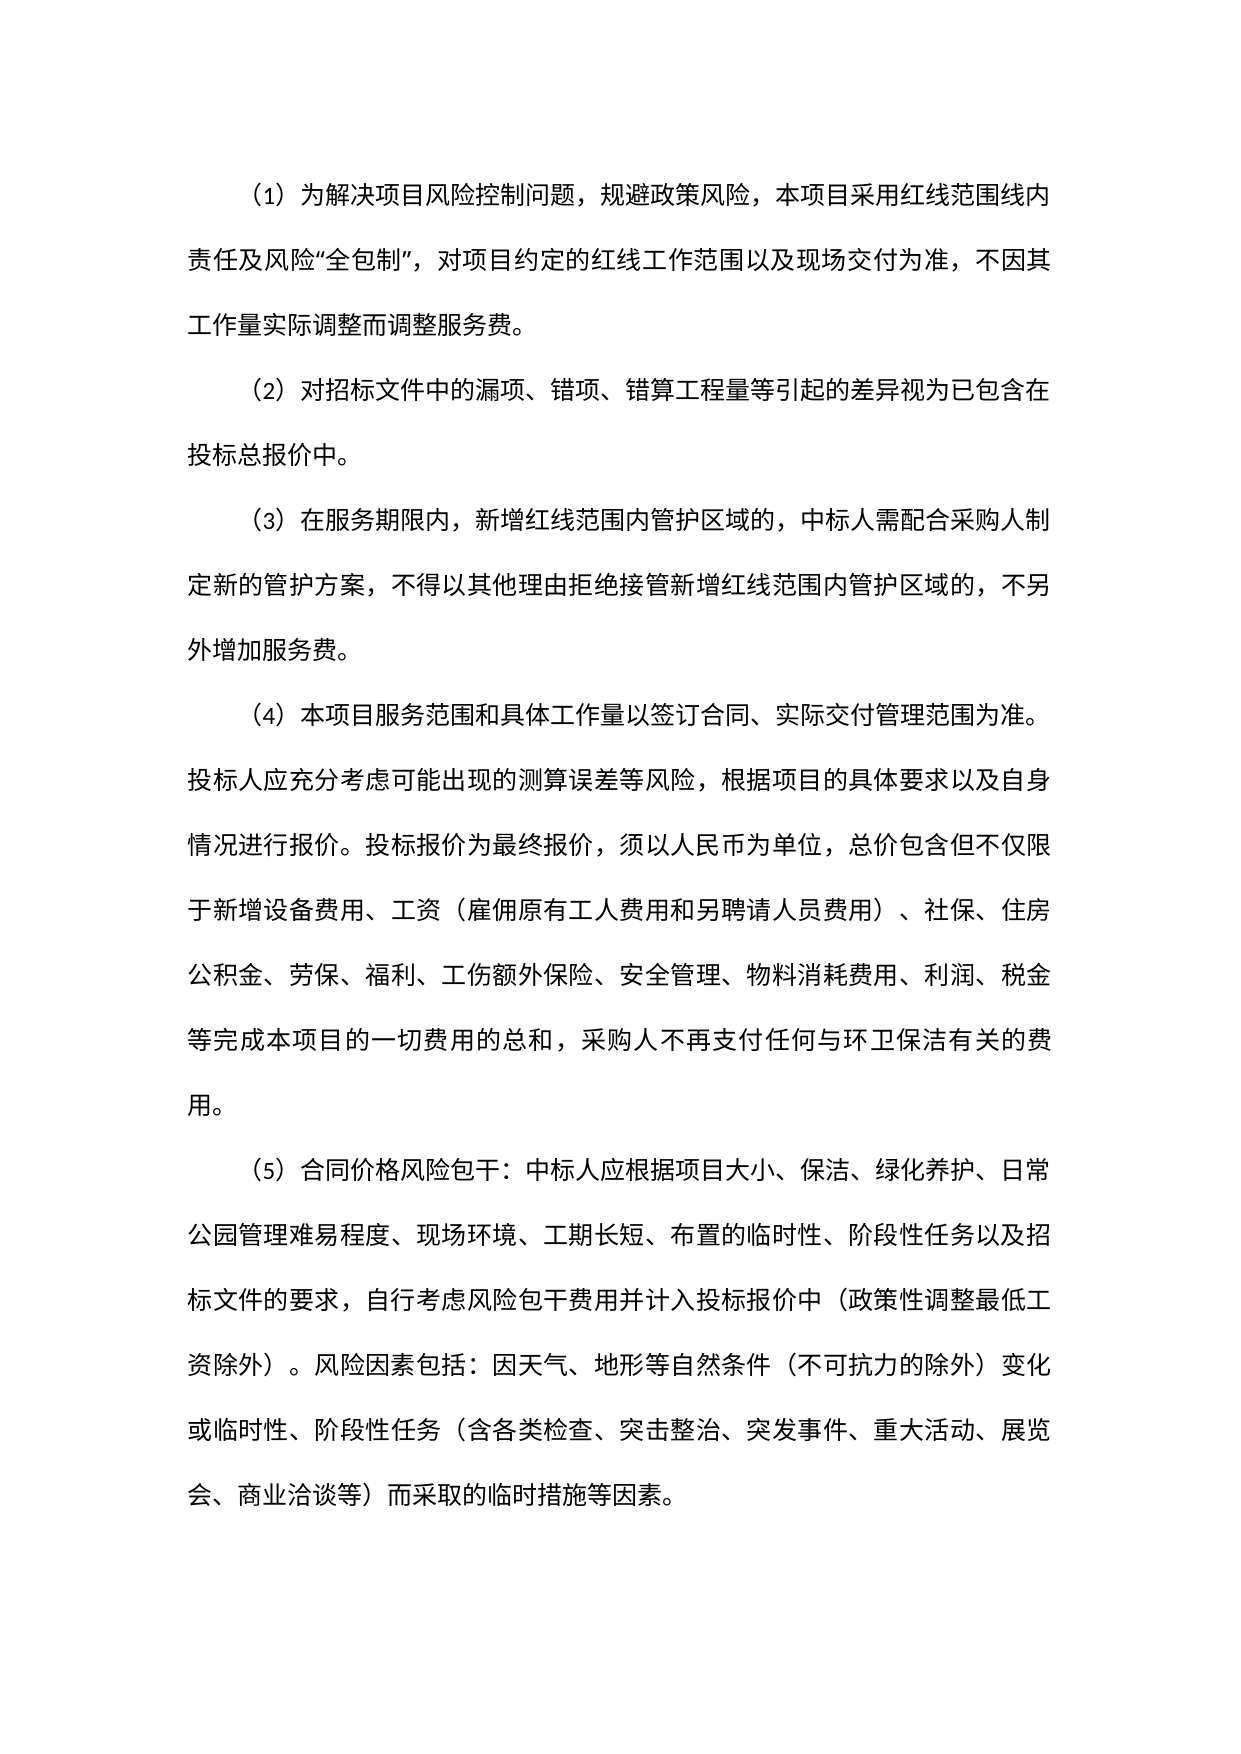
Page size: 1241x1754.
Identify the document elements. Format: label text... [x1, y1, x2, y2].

text （5）合同价格风险包干：中标人应根据项目大小、保洁、绿化养护、日常公园管理难易程度、现场环境、工期长短、布置的临时性、阶段性任务以及招标文件的要求，自行考虑风险包干费用并计入投标报价中（政策性调整最低工资除外）。风险因素包括：因天气、地形等自然条件（不可抗力的除外）变化或临时性、阶段性任务（含各类检查、突击整治、突发事件、重大活动、展览会、商业洽谈等）而采取的临时措施等因素。 [187, 1137, 1053, 1527]
text （4）本项目服务范围和具体工作量以签订合同、实际交付管理范围为准。投标人应充分考虑可能出现的测算误差等风险，根据项目的具体要求以及自身情况进行报价。投标报价为最终报价，须以人民币为单位，总价包含但不仅限于新增设备费用、工资（雇佣原有工人费用和另聘请人员费用）、社保、住房公积金、劳保、福利、工伤额外保险、安全管理、物料消耗费用、利润、税金等完成本项目的一切费用的总和，采购人不再支付任何与环卫保洁有关的费用。 [187, 682, 1053, 1137]
text （2）对招标文件中的漏项、错项、错算工程量等引起的差异视为已包含在投标总报价中。 [187, 357, 1053, 487]
text （1）为解决项目风险控制问题，规避政策风险，本项目采用红线范围线内责任及风险“全包制”，对项目约定的红线工作范围以及现场交付为准，不因其工作量实际调整而调整服务费。 [187, 162, 1053, 357]
text （3）在服务期限内，新增红线范围内管护区域的，中标人需配合采购人制定新的管护方案，不得以其他理由拒绝接管新增红线范围内管护区域的，不另外增加服务费。 [187, 487, 1053, 682]
